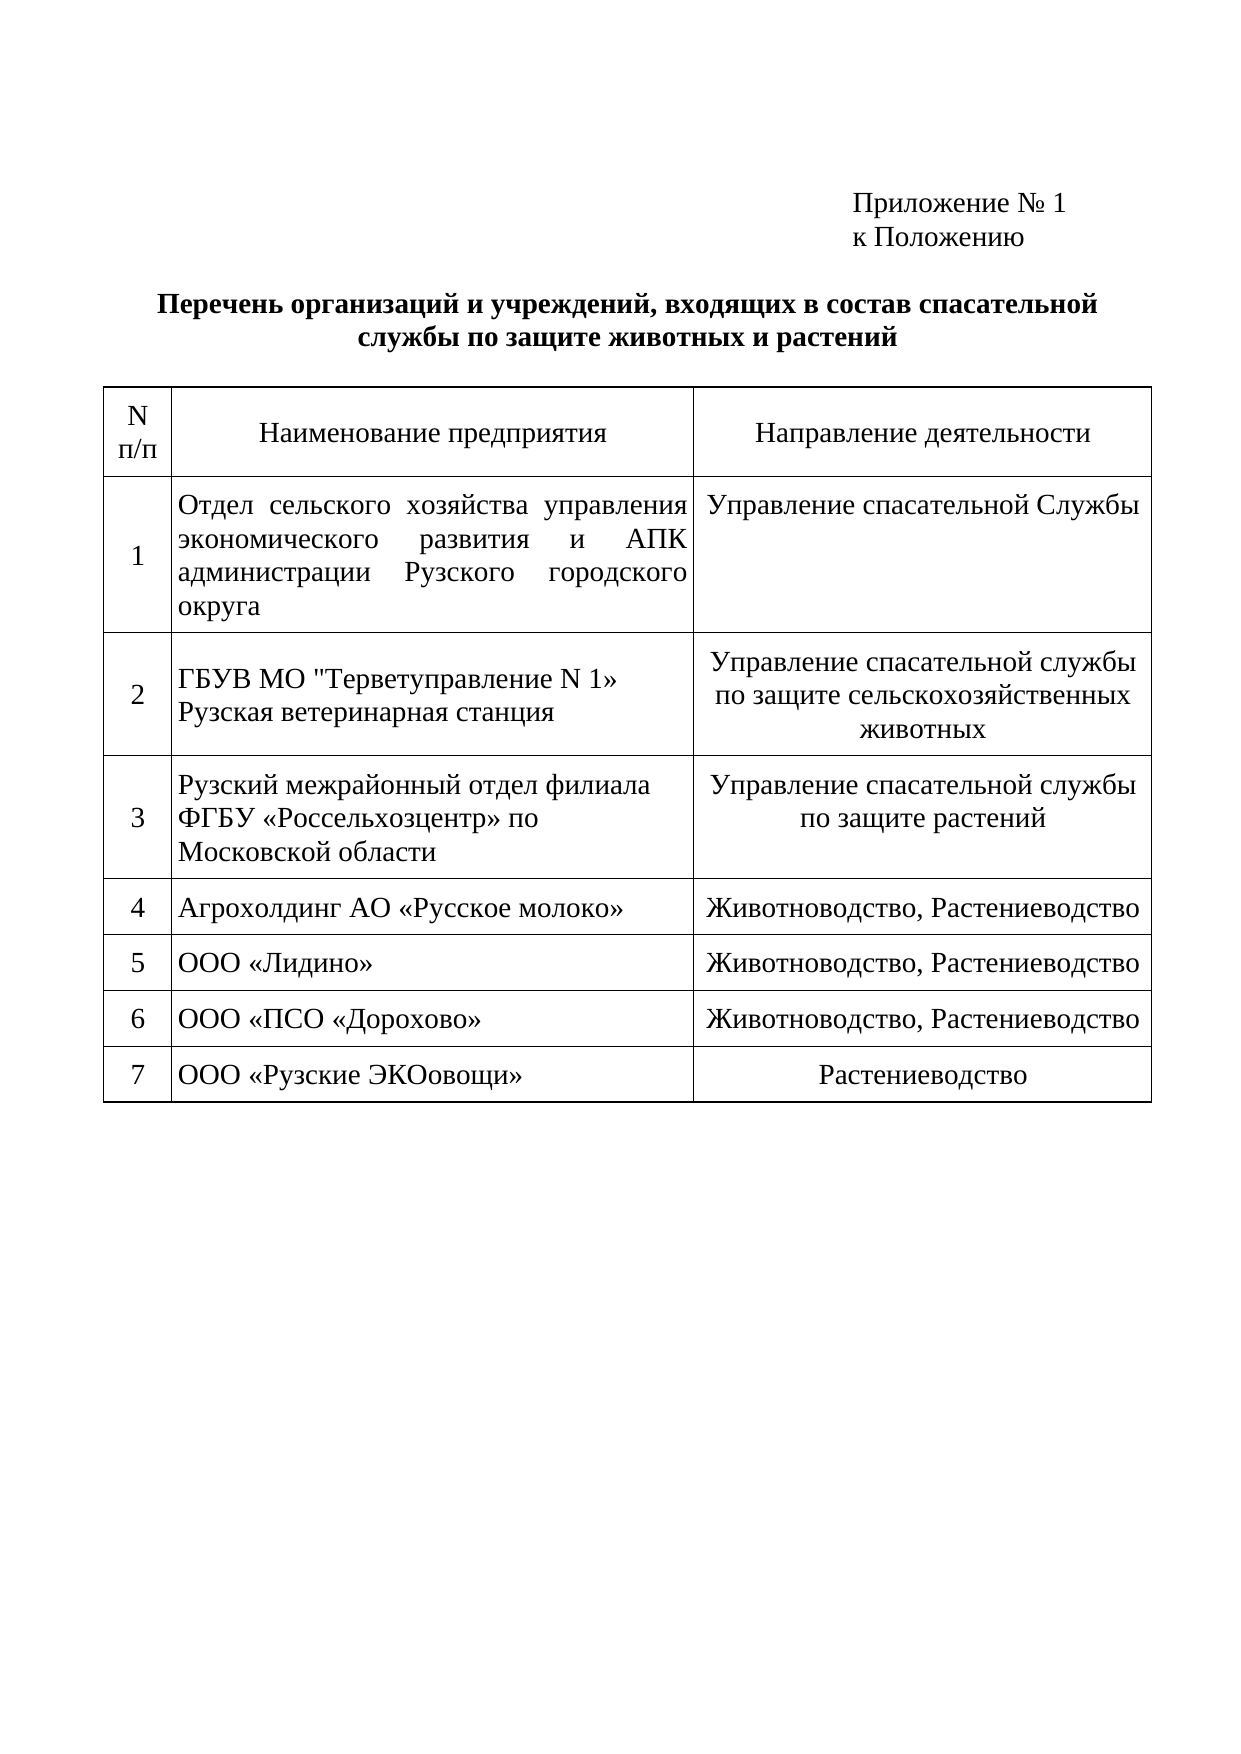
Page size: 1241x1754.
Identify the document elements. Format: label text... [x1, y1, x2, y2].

table_cell Растениеводство [694, 1047, 1151, 1101]
table_cell Управление спасательной службы по защите сельскохозяйственных животных [694, 633, 1151, 755]
table_cell 5 [104, 935, 171, 990]
table_header Наименование предприятия [172, 388, 693, 476]
table_cell Животноводство, Растениеводство [694, 935, 1151, 990]
table_cell ООО «ПСО «Дорохово» [172, 991, 693, 1046]
table_cell Управление спасательной службы по защите растений [694, 756, 1151, 878]
table_cell Животноводство, Растениеводство [694, 991, 1151, 1046]
table_cell ГБУВ МО "Терветуправление N 1» Рузская ветеринарная станция [172, 633, 693, 755]
text к Положению [778, 219, 1152, 252]
table_cell 2 [104, 633, 171, 755]
table_header N п/п [104, 388, 171, 476]
table_cell Управление спасательной Службы [694, 477, 1151, 632]
text Перечень организаций и учреждений, входящих в состав спасательной службы по защите животных и растений [103, 286, 1152, 353]
table_cell 1 [104, 477, 171, 632]
table_cell ООО «Лидино» [172, 935, 693, 990]
table_cell Отдел сельского хозяйства управления экономического развития и АПК администрации Рузского городского округа [172, 477, 693, 632]
table_cell 6 [104, 991, 171, 1046]
table_cell Рузский межрайонный отдел филиала ФГБУ «Россельхозцентр» по Московской области [172, 756, 693, 878]
table_cell 4 [104, 879, 171, 934]
table_cell Агрохолдинг АО «Русское молоко» [172, 879, 693, 934]
table_cell 3 [104, 756, 171, 878]
table_cell ООО «Рузские ЭКОовощи» [172, 1047, 693, 1101]
table_cell Животноводство, Растениеводство [694, 879, 1151, 934]
table_cell 7 [104, 1047, 171, 1101]
text Приложение № 1 [778, 185, 1152, 219]
table_header Направление деятельности [694, 388, 1151, 476]
